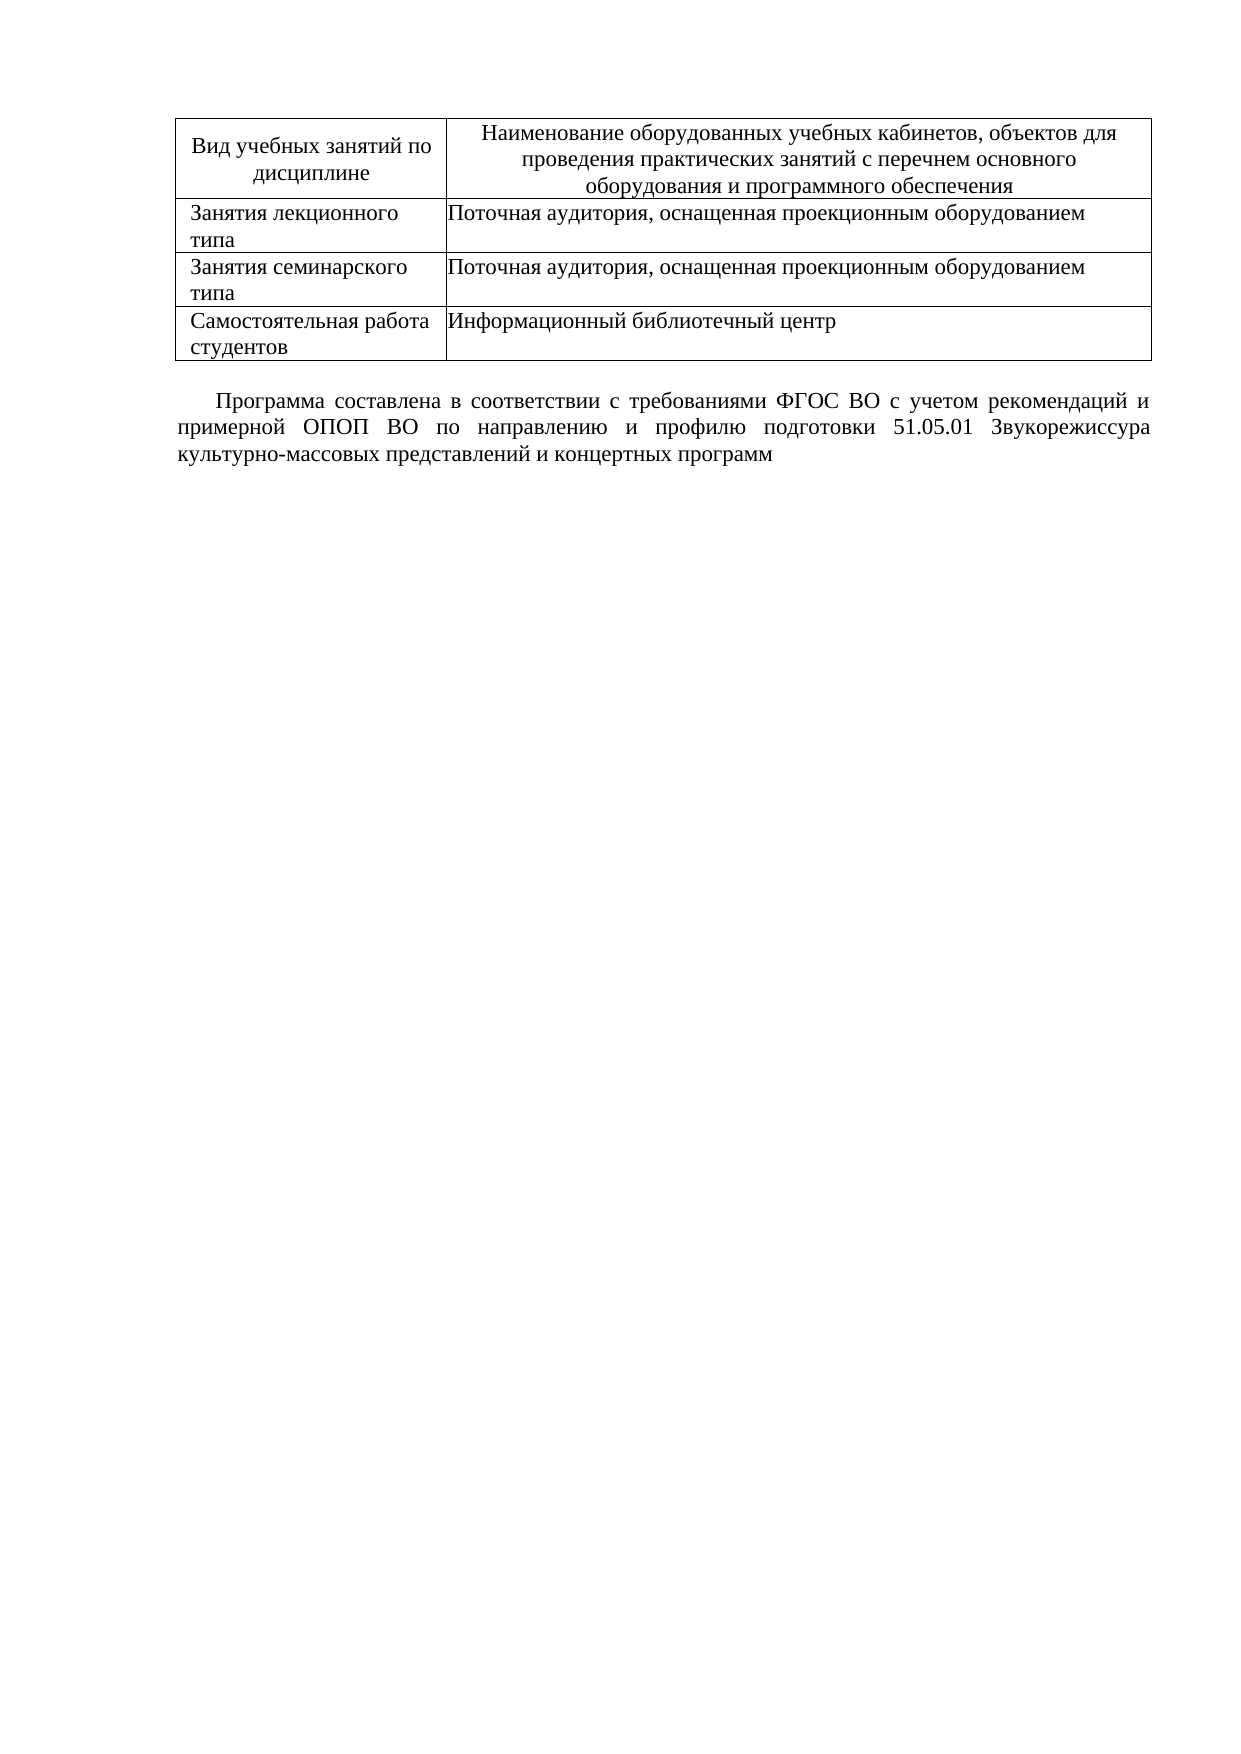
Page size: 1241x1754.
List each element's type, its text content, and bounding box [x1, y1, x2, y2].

table_cell Самостоятельная работа студентов [176, 307, 446, 359]
table_cell Занятия лекционного типа [176, 199, 446, 252]
table_cell Поточная аудитория, оснащенная проекционным оборудованием [447, 253, 1151, 306]
table_header Наименование оборудованных учебных кабинетов, объектов для проведения практических занятий с перечнем основного оборудования и программного обеспечения [447, 119, 1151, 198]
table_cell Информационный библиотечный центр [447, 307, 1151, 359]
table_cell Занятия семинарского типа [176, 253, 446, 306]
text Программа составлена в соответствии с требованиями ФГОС ВО с учетом рекомендаций и примерной ОПОП ВО по направлению и профилю подготовки 51.05.01 Звукорежиссура культурно-массовых представлений и концертных программ [177, 387, 1152, 466]
table_header Вид учебных занятий по дисциплине [176, 119, 446, 198]
table_cell Поточная аудитория, оснащенная проекционным оборудованием [447, 199, 1151, 252]
